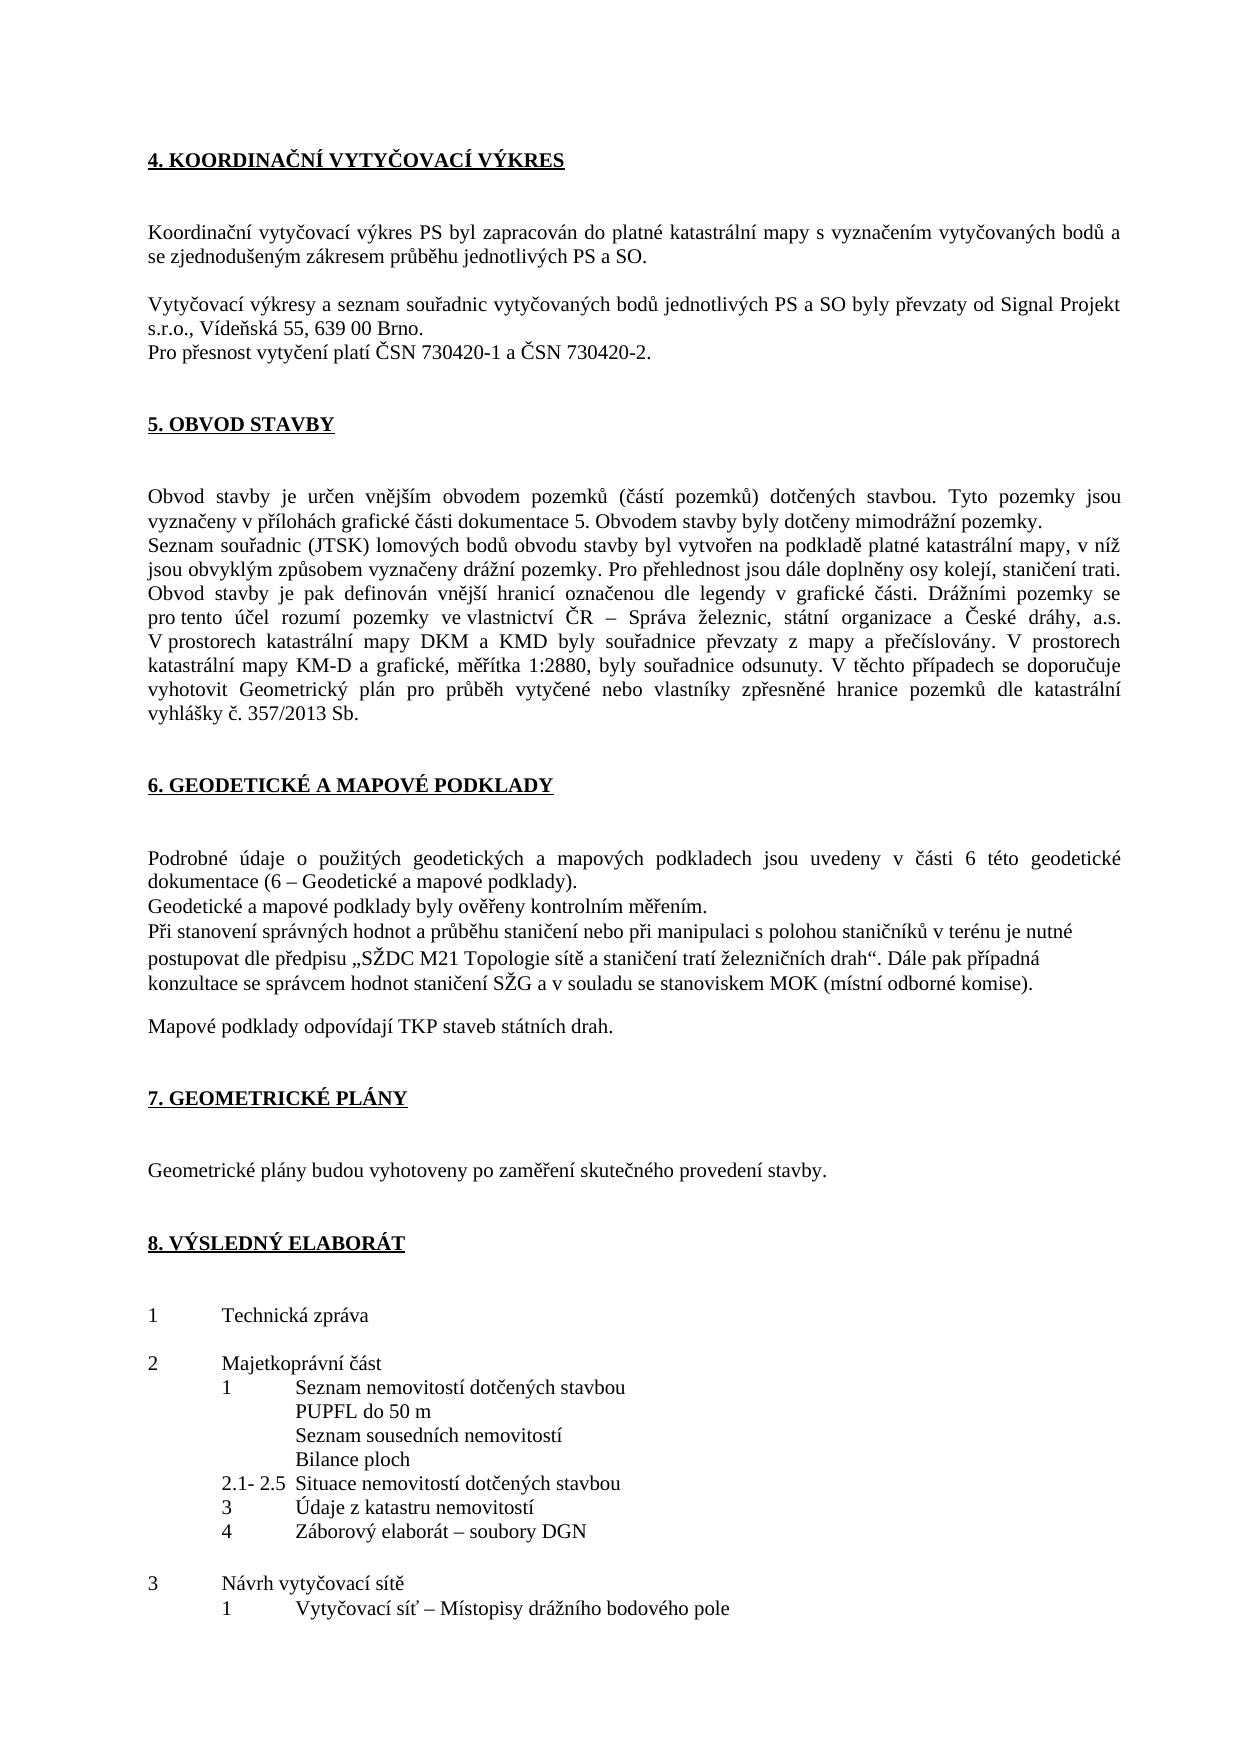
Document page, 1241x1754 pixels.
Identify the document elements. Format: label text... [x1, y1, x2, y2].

text Seznam sousedních nemovitostí [221, 1423, 1122, 1447]
text 2.1- 2.5 Situace nemovitostí dotčených stavbou [148, 1471, 1122, 1495]
text 3 Návrh vytyčovací sítě [148, 1571, 1122, 1595]
text 1 Technická zpráva [148, 1303, 1122, 1327]
text 5. OBVOD STAVBY [148, 412, 1122, 436]
text Seznam souřadnic (JTSK) lomových bodů obvodu stavby byl vytvořen na podkladě platné katastrální mapy, v níž jsou obvyklým způsobem vyznačeny drážní pozemky. Pro přehlednost jsou dále doplněny osy kolejí, staničení trati. Obvod stavby je pak definován vnější hranicí označenou dle legendy v grafické části. Drážními pozemky se pro tento účel rozumí pozemky ve vlastnictví ČR – Správa železnic, státní organizace a České dráhy, a.s. V prostorech katastrální mapy DKM a KMD byly souřadnice převzaty z mapy a přečíslovány. V prostorech katastrální mapy KM-D a grafické, měřítka 1:2880, byly souřadnice odsunuty. V těchto případech se doporučuje vyhotovit Geometrický plán pro průběh vytyčené nebo vlastníky zpřesněné hranice pozemků dle katastrální vyhlášky č. 357/2013 Sb. [148, 533, 1122, 725]
text 7. GEOMETRICKÉ PLÁNY [148, 1086, 1122, 1110]
text Podrobné údaje o použitých geodetických a mapových podkladech jsou uvedeny v části 6 této geodetické dokumentace (6 – Geodetické a mapové podklady). [148, 845, 1122, 893]
text 3 Údaje z katastru nemovitostí [148, 1495, 1122, 1519]
text Bilance ploch [221, 1447, 1122, 1471]
text 8. VÝSLEDNÝ ELABORÁT [148, 1231, 1122, 1254]
text Obvod stavby je určen vnějším obvodem pozemků (částí pozemků) dotčených stavbou. Tyto pozemky jsou vyznačeny v přílohách grafické části dokumentace 5. Obvodem stavby byly dotčeny mimodrážní pozemky. [148, 484, 1122, 533]
text 2 Majetkoprávní část [148, 1351, 1122, 1375]
text Geometrické plány budou vyhotoveny po zaměření skutečného provedení stavby. [148, 1158, 1122, 1182]
text Koordinační vytyčovací výkres PS byl zapracován do platné katastrální mapy s vyznačením vytyčovaných bodů a se zjednodušeným zákresem průběhu jednotlivých PS a SO. [148, 220, 1122, 268]
text Pro přesnost vytyčení platí ČSN 730420-1 a ČSN 730420-2. [148, 340, 1122, 364]
text Geodetické a mapové podklady byly ověřeny kontrolním měřením. [148, 893, 1122, 918]
text 4 Záborový elaborát – soubory DGN [148, 1519, 1122, 1543]
text 6. GEODETICKÉ A MAPOVÉ PODKLADY [148, 773, 1122, 797]
text 4. KOORDINAČNÍ VYTYČOVACÍ VÝKRES [148, 148, 1122, 172]
text Vytyčovací výkresy a seznam souřadnic vytyčovaných bodů jednotlivých PS a SO byly převzaty od Signal Projekt s.r.o., Vídeňská 55, 639 00 Brno. [148, 292, 1122, 340]
text Při stanovení správných hodnot a průběhu staničení nebo při manipulaci s polohou staničníků v terénu je nutné postupovat dle předpisu „SŽDC M21 Topologie sítě a staničení tratí železničních drah“. Dále pak případná konzultace se správcem hodnot staničení SŽG a v souladu se stanoviskem MOK (místní odborné komise). [148, 919, 1122, 995]
text 1 Seznam nemovitostí dotčených stavbou [148, 1375, 1122, 1399]
text 1 Vytyčovací síť – Místopisy drážního bodového pole [148, 1595, 1122, 1619]
text Mapové podklady odpovídají TKP staveb státních drah. [148, 1014, 1122, 1038]
text PUPFL do 50 m [221, 1399, 1122, 1423]
